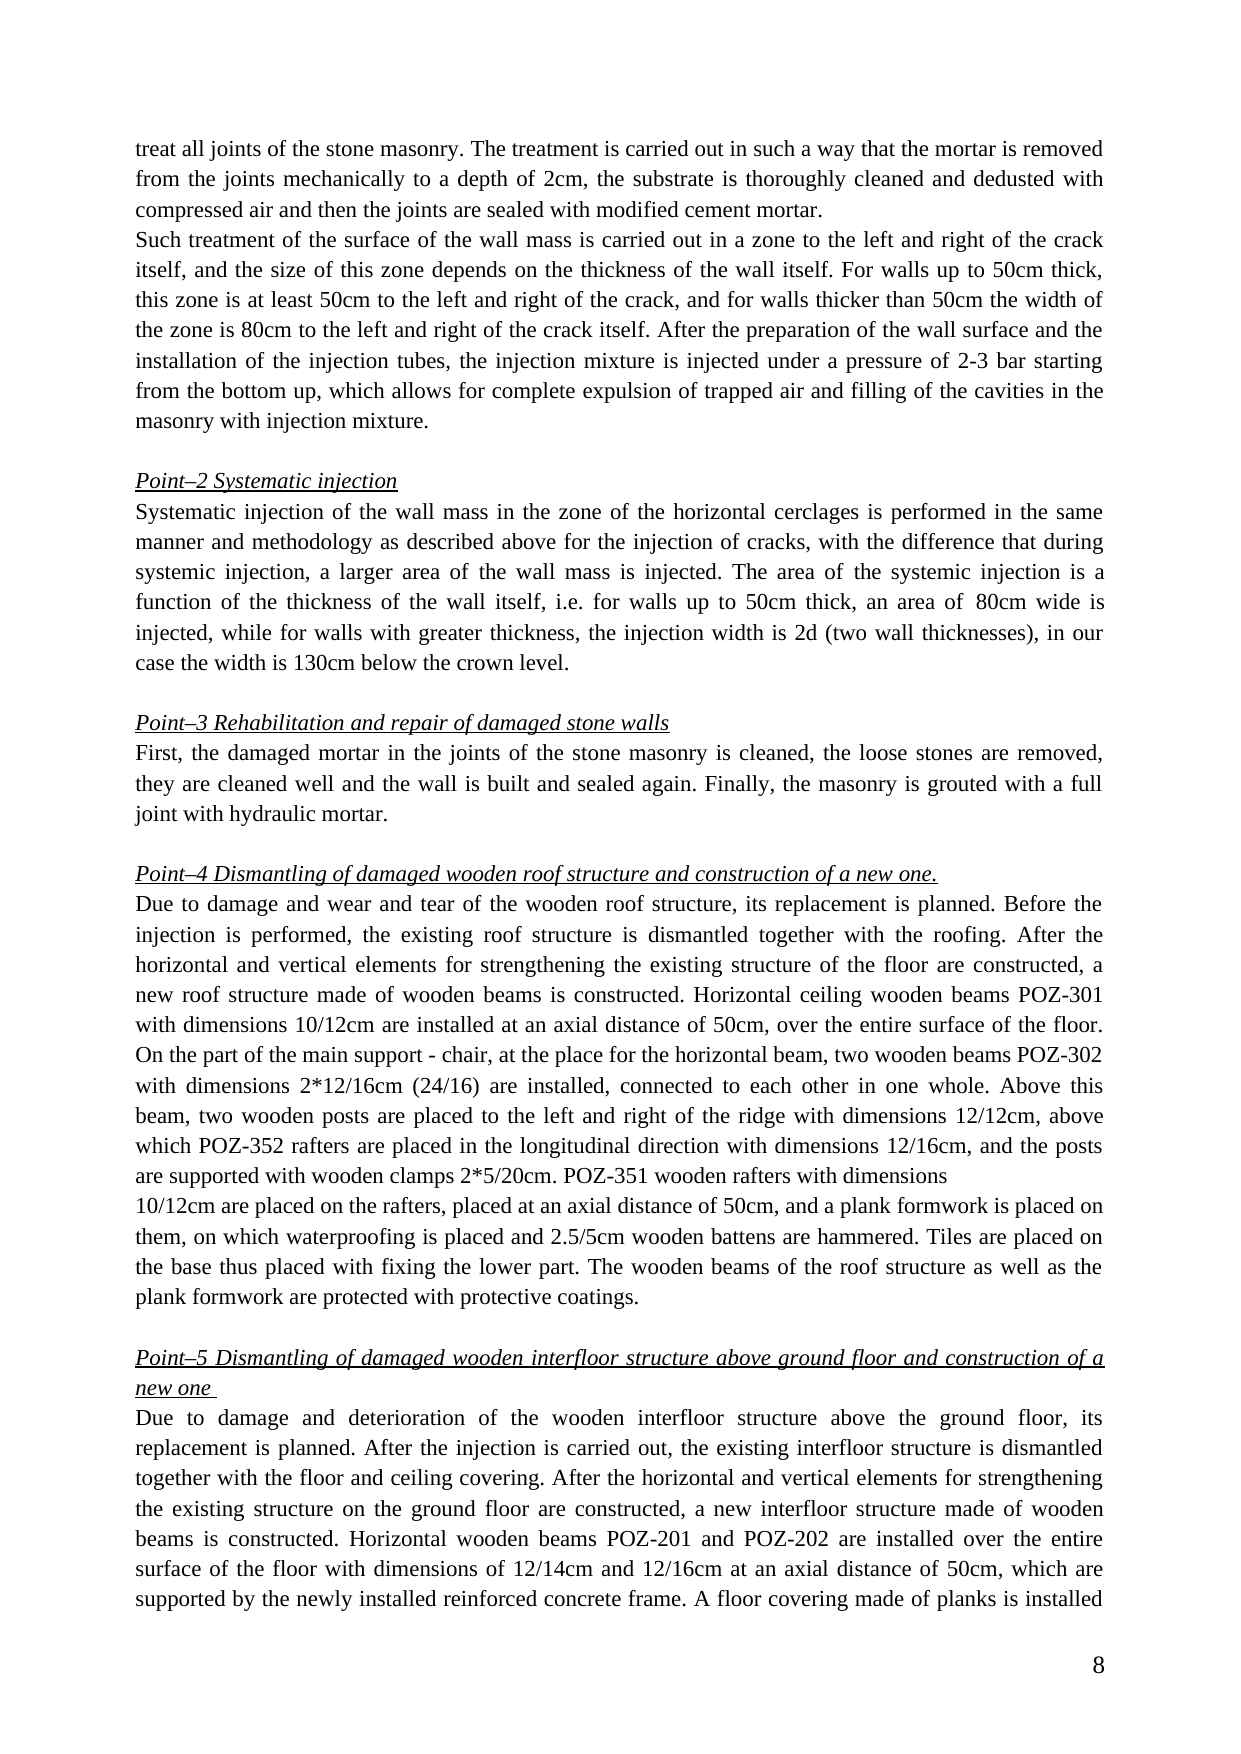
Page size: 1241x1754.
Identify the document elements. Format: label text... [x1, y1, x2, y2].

text Point–3 Rehabilitation and repair of damaged stone walls [135, 709, 1105, 736]
text Due to damage and wear and tear of the wooden roof structure, its replacement is planned. Before the injection is performed, the existing roof structure is dismantled together with the roofing. After the horizontal and vertical elements for strengthening the existing structure of the floor are constructed, a new roof structure made of wooden beams is constructed. Horizontal ceiling wooden beams POZ-301 with dimensions 10/12cm are installed at an axial distance of 50cm, over the entire surface of the floor. On the part of the main support - chair, at the place for the horizontal beam, two wooden beams POZ-302 with dimensions 2*12/16cm (24/16) are installed, connected to each other in one whole. Above this beam, two wooden posts are placed to the left and right of the ridge with dimensions 12/12cm, above which POZ-352 rafters are placed in the longitudinal direction with dimensions 12/16cm, and the posts are supported with wooden clamps 2*5/20cm. POZ-351 wooden rafters with dimensions [135, 890, 1105, 1189]
text Point–5 Dismantling of damaged wooden interfloor structure above ground floor and construction of a new one [135, 1368, 1105, 1400]
text Systematic injection of the wall mass in the zone of the horizontal cerclages is performed in the same manner and methodology as described above for the injection of cracks, with the difference that during systemic injection, a larger area of ​​the wall mass is injected. The area of ​​the systemic injection is a function of the thickness of the wall itself, i.e. for walls up to 50cm thick, an area of ​​80cm wide is injected, while for walls with greater thickness, the injection width is 2d (two wall thicknesses), in our case the width is 130cm below the crown level. [135, 498, 1105, 675]
text Point–5 Dismantling of damaged wooden interfloor structure above ground floor and construction of a new one [135, 1343, 1105, 1366]
text Point–2 Systematic injection [135, 467, 1105, 494]
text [135, 135, 1105, 222]
text 10/12cm are placed on the rafters, placed at an axial distance of 50cm, and a plank formwork is placed on them, on which waterproofing is placed and 2.5/5cm wooden battens are hammered. Tiles are placed on the base thus placed with fixing the lower part. The wooden beams of the roof structure as well as the plank formwork are protected with protective coatings. [135, 1192, 1105, 1309]
text First, the damaged mortar in the joints of the stone masonry is cleaned, the loose stones are removed, they are cleaned well and the wall is built and sealed again. Finally, the masonry is grouted with a full joint with hydraulic mortar. [135, 739, 1105, 826]
text Point–4 Dismantling of damaged wooden roof structure and construction of a new one. [135, 860, 1105, 887]
text Such treatment of the surface of the wall mass is carried out in a zone to the left and right of the crack itself, and the size of this zone depends on the thickness of the wall itself. For walls up to 50cm thick, this zone is at least 50cm to the left and right of the crack, and for walls thicker than 50cm the width of the zone is 80cm to the left and right of the crack itself. After the preparation of the wall surface and the installation of the injection tubes, the injection mixture is injected under a pressure of 2-3 bar starting from the bottom up, which allows for complete expulsion of trapped air and filling of the cavities in the masonry with injection mixture. [135, 226, 1105, 433]
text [135, 1404, 1105, 1612]
